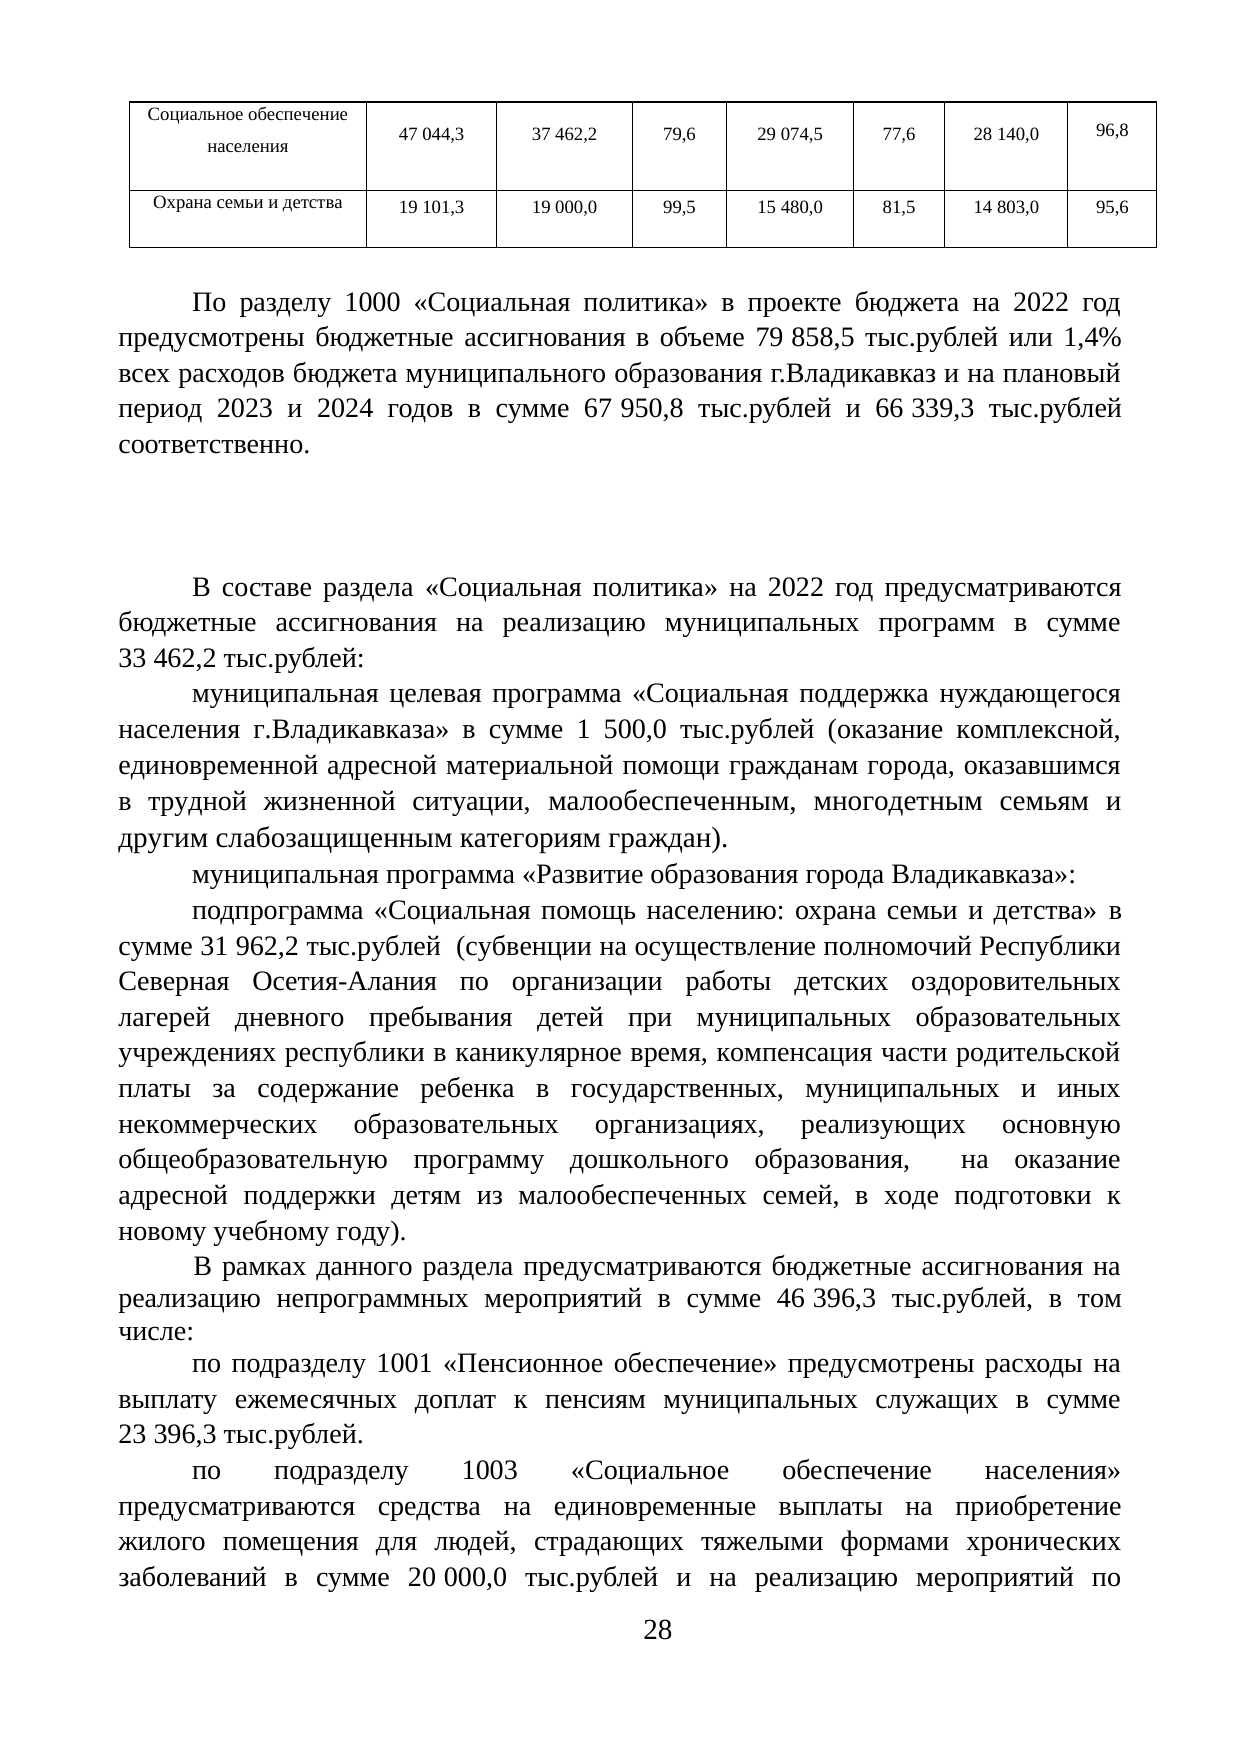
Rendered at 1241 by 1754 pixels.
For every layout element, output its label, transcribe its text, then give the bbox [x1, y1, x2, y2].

table_cell 96,8 [1068, 103, 1156, 190]
table_cell 81,5 [854, 191, 944, 247]
table_cell 99,5 [633, 191, 726, 247]
table_cell 47 044,3 [367, 103, 496, 190]
table_cell Социальное обеспечение населения [130, 103, 366, 190]
text В составе раздела «Социальная политика» на 2022 год предусматриваются бюджетные ассигнования на реализацию муниципальных программ в сумме 33 462,2 тыс.рублей: [118, 570, 1122, 673]
table_cell 15 480,0 [727, 191, 853, 247]
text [118, 1453, 1122, 1592]
text В рамках данного раздела предусматриваются бюджетные ассигнования на реализацию непрограммных мероприятий в сумме 46 396,3 тыс.рублей, в том числе: [118, 1249, 1122, 1346]
text муниципальная целевая программа «Социальная поддержка нуждающегося населения г.Владикавказа» в сумме 1 500,0 тыс.рублей (оказание комплексной, единовременной адресной материальной помощи гражданам города, оказавшимся в трудной жизненной ситуации, малообеспеченным, многодетным семьям и другим слабозащищенным категориям граждан). [118, 677, 1122, 854]
table_cell 37 462,2 [497, 103, 632, 190]
table_cell 19 101,3 [367, 191, 496, 247]
text По разделу 1000 «Социальная политика» в проекте бюджета на 2022 год предусмотрены бюджетные ассигнования в объеме 79 858,5 тыс.рублей или 1,4% всех расходов бюджета муниципального образования г.Владикавказ и на плановый период 2023 и 2024 годов в сумме 67 950,8 тыс.рублей и 66 339,3 тыс.рублей соответственно. [118, 285, 1122, 459]
table_cell 14 803,0 [945, 191, 1067, 247]
table_cell 79,6 [633, 103, 726, 190]
text муниципальная программа «Развитие образования города Владикавказа»: [118, 857, 1122, 890]
table_cell 29 074,5 [727, 103, 853, 190]
table_cell Охрана семьи и детства [130, 191, 366, 247]
text по подразделу 1001 «Пенсионное обеспечение» предусмотрены расходы на выплату ежемесячных доплат к пенсиям муниципальных служащих в сумме 23 396,3 тыс.рублей. [118, 1346, 1122, 1450]
table_cell 19 000,0 [497, 191, 632, 247]
table_cell 77,6 [854, 103, 944, 190]
table_cell 28 140,0 [945, 103, 1067, 190]
text подпрограмма «Социальная помощь населению: охрана семьи и детства» в сумме 31 962,2 тыс.рублей (субвенции на осуществление полномочий Республики Северная Осетия-Алания по организации работы детских оздоровительных лагерей дневного пребывания детей при муниципальных образовательных учреждениях республики в каникулярное время, компенсация части родительской платы за содержание ребенка в государственных, муниципальных и иных некоммерческих образовательных организациях, реализующих основную общеобразовательную программу дошкольного образования, на оказание адресной поддержки детям из малообеспеченных семей, в ходе подготовки к новому учебному году). [118, 893, 1122, 1246]
table_cell 95,6 [1068, 191, 1156, 247]
